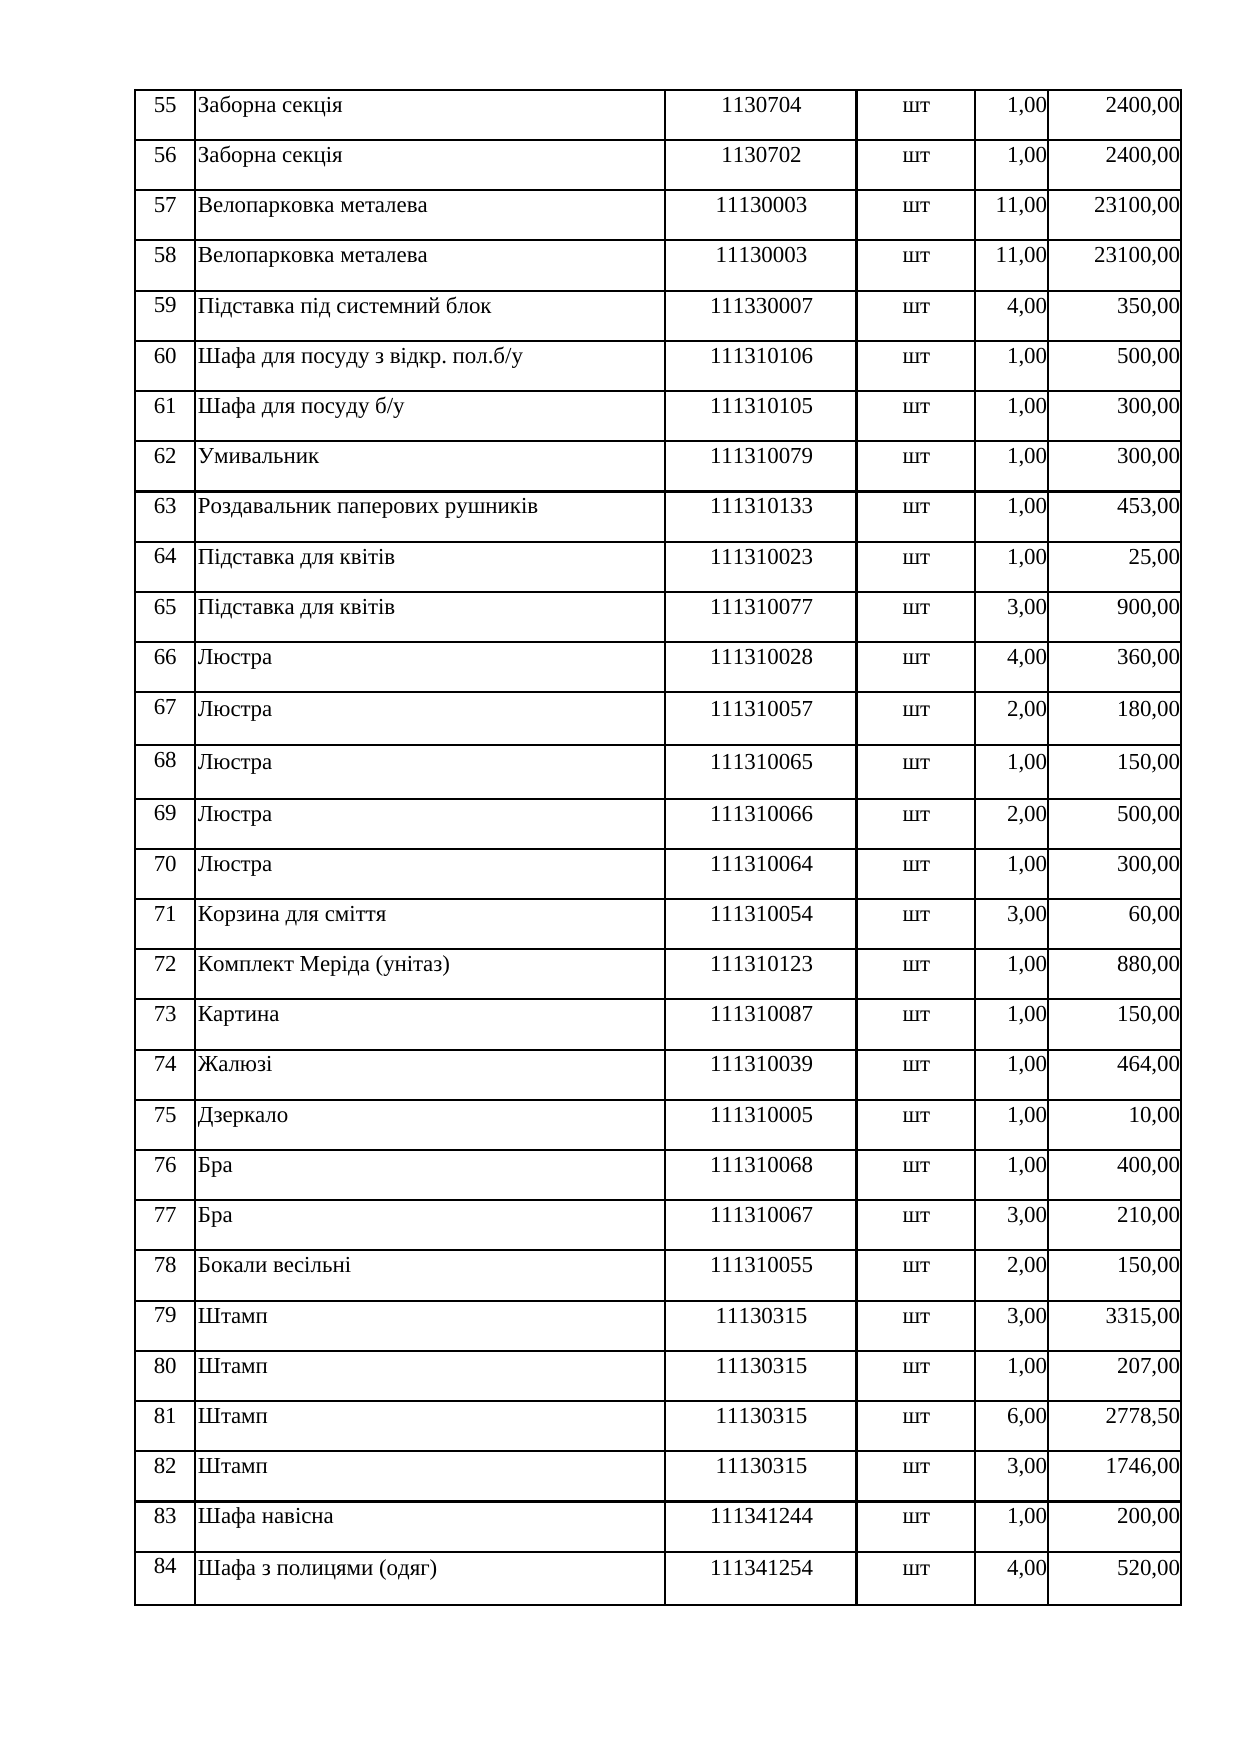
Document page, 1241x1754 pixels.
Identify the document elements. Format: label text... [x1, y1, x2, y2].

table_cell шт [858, 191, 974, 239]
table_cell 71 [136, 900, 194, 948]
table_cell 111310055 [666, 1251, 855, 1299]
table_cell 111310054 [666, 900, 855, 948]
table_cell Жалюзі [196, 1051, 664, 1099]
table_cell Велопарковка металева [196, 191, 664, 239]
table_cell 3315,00 [1049, 1302, 1180, 1350]
table_cell 56 [136, 141, 194, 189]
table_cell 2400,00 [1049, 141, 1180, 189]
table_cell 11130315 [666, 1352, 855, 1400]
table_cell 520,00 [1049, 1553, 1180, 1604]
table_cell 67 [136, 693, 194, 744]
table_cell 150,00 [1049, 1251, 1180, 1299]
table_cell 6,00 [976, 1402, 1047, 1450]
table_cell 900,00 [1049, 593, 1180, 641]
table_cell 70 [136, 850, 194, 898]
table_cell 84 [136, 1553, 194, 1604]
table_cell Підставка для квітів [196, 593, 664, 641]
table_cell 300,00 [1049, 392, 1180, 440]
table_cell 464,00 [1049, 1051, 1180, 1099]
table_cell 64 [136, 543, 194, 591]
table_cell 57 [136, 191, 194, 239]
table_cell 25,00 [1049, 543, 1180, 591]
table_cell шт [858, 1251, 974, 1299]
table_cell 4,00 [976, 292, 1047, 340]
table_cell Картина [196, 1000, 664, 1048]
table_cell 111310067 [666, 1201, 855, 1249]
table_cell 111341244 [666, 1503, 855, 1551]
table_cell 60,00 [1049, 900, 1180, 948]
table_cell 180,00 [1049, 693, 1180, 744]
table_cell шт [858, 292, 974, 340]
table_cell 4,00 [976, 643, 1047, 691]
table_cell шт [858, 746, 974, 797]
table_cell 300,00 [1049, 442, 1180, 490]
table_cell 500,00 [1049, 800, 1180, 848]
table_cell 1,00 [976, 1503, 1047, 1551]
table_cell 11130315 [666, 1402, 855, 1450]
table_cell 3,00 [976, 1302, 1047, 1350]
table_cell 77 [136, 1201, 194, 1249]
table_cell 1,00 [976, 850, 1047, 898]
table_cell 111310133 [666, 493, 855, 541]
table_cell шт [858, 1302, 974, 1350]
table_cell Заборна секція [196, 91, 664, 139]
table_cell Велопарковка металева [196, 241, 664, 289]
table_cell 2,00 [976, 1251, 1047, 1299]
table_cell Штамп [196, 1302, 664, 1350]
table_cell 83 [136, 1503, 194, 1551]
table_cell 1130704 [666, 91, 855, 139]
table_cell 111341254 [666, 1553, 855, 1604]
table_cell шт [858, 543, 974, 591]
table_cell 74 [136, 1051, 194, 1099]
table_cell 350,00 [1049, 292, 1180, 340]
table_cell 2400,00 [1049, 91, 1180, 139]
table_cell 11130315 [666, 1452, 855, 1500]
table_cell шт [858, 91, 974, 139]
table_cell шт [858, 950, 974, 998]
table_cell 111310065 [666, 746, 855, 797]
table_cell 111310106 [666, 342, 855, 390]
table_cell 111310077 [666, 593, 855, 641]
table_cell 111310057 [666, 693, 855, 744]
table_cell шт [858, 850, 974, 898]
table_cell шт [858, 693, 974, 744]
table_cell 76 [136, 1151, 194, 1199]
table_cell 1,00 [976, 91, 1047, 139]
table_cell шт [858, 800, 974, 848]
table_cell Штамп [196, 1452, 664, 1500]
table_cell Корзина для сміття [196, 900, 664, 948]
table_cell 111310068 [666, 1151, 855, 1199]
table_cell Люстра [196, 800, 664, 848]
table_cell Роздавальник паперових рушників [196, 493, 664, 541]
table_cell 68 [136, 746, 194, 797]
table_cell 78 [136, 1251, 194, 1299]
table_cell 23100,00 [1049, 191, 1180, 239]
table_cell шт [858, 1051, 974, 1099]
table_cell 111310028 [666, 643, 855, 691]
table_cell 111310105 [666, 392, 855, 440]
table_cell 1,00 [976, 392, 1047, 440]
table_cell 3,00 [976, 593, 1047, 641]
table_cell Шафа для посуду з відкр. пол.б/у [196, 342, 664, 390]
table_cell 61 [136, 392, 194, 440]
table_cell 72 [136, 950, 194, 998]
table_cell 111310005 [666, 1101, 855, 1149]
table_cell 11,00 [976, 191, 1047, 239]
table_cell 79 [136, 1302, 194, 1350]
table_cell 65 [136, 593, 194, 641]
table_cell 880,00 [1049, 950, 1180, 998]
table_cell 111310123 [666, 950, 855, 998]
table_cell 66 [136, 643, 194, 691]
table_cell 1,00 [976, 1101, 1047, 1149]
table_cell 2,00 [976, 693, 1047, 744]
table_cell шт [858, 342, 974, 390]
table_cell 111310064 [666, 850, 855, 898]
table_cell 150,00 [1049, 746, 1180, 797]
table_cell 2,00 [976, 800, 1047, 848]
table_cell 1,00 [976, 442, 1047, 490]
table_cell 200,00 [1049, 1503, 1180, 1551]
table_cell 59 [136, 292, 194, 340]
table_cell 1,00 [976, 746, 1047, 797]
table_cell Шафа навісна [196, 1503, 664, 1551]
table_cell шт [858, 392, 974, 440]
table_cell 55 [136, 91, 194, 139]
table_cell 360,00 [1049, 643, 1180, 691]
table_cell 62 [136, 442, 194, 490]
table_cell шт [858, 1452, 974, 1500]
table_cell 1,00 [976, 1000, 1047, 1048]
table_cell 75 [136, 1101, 194, 1149]
table_cell 1,00 [976, 493, 1047, 541]
table_cell шт [858, 1151, 974, 1199]
table_cell 1746,00 [1049, 1452, 1180, 1500]
table_cell шт [858, 1553, 974, 1604]
table_cell Люстра [196, 643, 664, 691]
table_cell 1,00 [976, 342, 1047, 390]
table_cell шт [858, 442, 974, 490]
table_cell Штамп [196, 1402, 664, 1450]
table_cell 1,00 [976, 141, 1047, 189]
table_cell Люстра [196, 693, 664, 744]
table_cell 69 [136, 800, 194, 848]
table_cell 11130003 [666, 191, 855, 239]
table_cell 11130003 [666, 241, 855, 289]
table_cell Шафа з полицями (одяг) [196, 1553, 664, 1604]
table_cell Підставка під системний блок [196, 292, 664, 340]
table_cell Заборна секція [196, 141, 664, 189]
table_cell шт [858, 493, 974, 541]
table_cell 82 [136, 1452, 194, 1500]
table_cell шт [858, 1000, 974, 1048]
table_cell 63 [136, 493, 194, 541]
table_cell Люстра [196, 850, 664, 898]
table_cell 1130702 [666, 141, 855, 189]
table_cell 2778,50 [1049, 1402, 1180, 1450]
table_cell Бра [196, 1201, 664, 1249]
table_cell 3,00 [976, 1452, 1047, 1500]
table_cell 80 [136, 1352, 194, 1400]
table_cell Бра [196, 1151, 664, 1199]
table_cell шт [858, 1352, 974, 1400]
table_cell Комплект Меріда (унітаз) [196, 950, 664, 998]
table_cell Підставка для квітів [196, 543, 664, 591]
table_cell Умивальник [196, 442, 664, 490]
table_cell Дзеркало [196, 1101, 664, 1149]
table_cell шт [858, 900, 974, 948]
table_cell 11130315 [666, 1302, 855, 1350]
table_cell шт [858, 1101, 974, 1149]
table_cell 300,00 [1049, 850, 1180, 898]
table_cell шт [858, 141, 974, 189]
table_cell Штамп [196, 1352, 664, 1400]
table_cell шт [858, 643, 974, 691]
table_cell 73 [136, 1000, 194, 1048]
table_cell 3,00 [976, 1201, 1047, 1249]
table_cell шт [858, 1402, 974, 1450]
table_cell 10,00 [1049, 1101, 1180, 1149]
table_cell 111310039 [666, 1051, 855, 1099]
table_cell 11,00 [976, 241, 1047, 289]
table_cell 150,00 [1049, 1000, 1180, 1048]
table_cell 1,00 [976, 1352, 1047, 1400]
table_cell шт [858, 241, 974, 289]
table_cell шт [858, 1503, 974, 1551]
table_cell Бокали весільні [196, 1251, 664, 1299]
table_cell 500,00 [1049, 342, 1180, 390]
table_cell шт [858, 1201, 974, 1249]
table_cell шт [858, 593, 974, 641]
table_cell 4,00 [976, 1553, 1047, 1604]
table_cell 81 [136, 1402, 194, 1450]
table_cell 210,00 [1049, 1201, 1180, 1249]
table_cell Шафа для посуду б/у [196, 392, 664, 440]
table_cell 1,00 [976, 1151, 1047, 1199]
table_cell 111310066 [666, 800, 855, 848]
table_cell 111330007 [666, 292, 855, 340]
table_cell 111310087 [666, 1000, 855, 1048]
table_cell 3,00 [976, 900, 1047, 948]
table_cell 400,00 [1049, 1151, 1180, 1199]
table_cell 1,00 [976, 950, 1047, 998]
table_cell 58 [136, 241, 194, 289]
table_cell 111310079 [666, 442, 855, 490]
table_cell 207,00 [1049, 1352, 1180, 1400]
table_cell 1,00 [976, 1051, 1047, 1099]
table_cell 111310023 [666, 543, 855, 591]
table_cell 453,00 [1049, 493, 1180, 541]
table_cell Люстра [196, 746, 664, 797]
table_cell 60 [136, 342, 194, 390]
table_cell 1,00 [976, 543, 1047, 591]
table_cell 23100,00 [1049, 241, 1180, 289]
